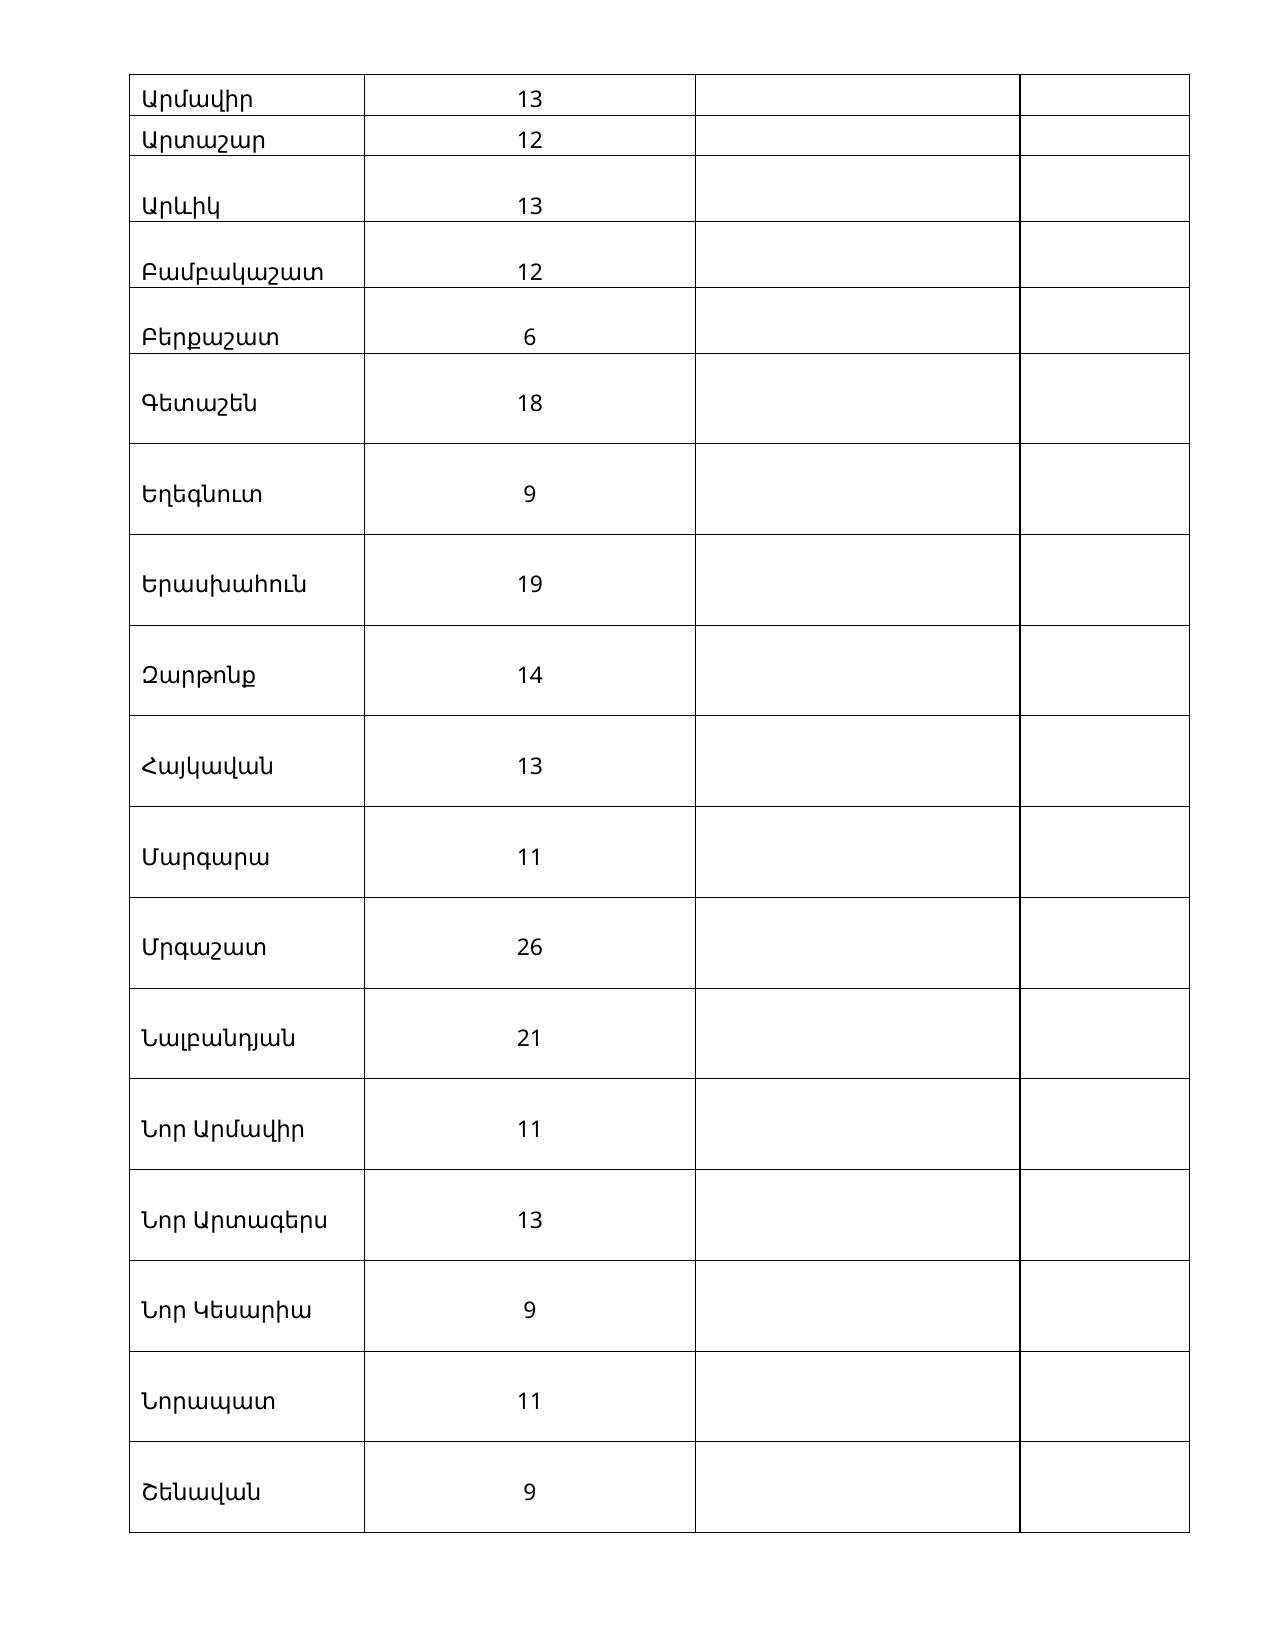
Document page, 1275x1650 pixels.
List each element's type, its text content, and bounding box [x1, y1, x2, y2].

table_cell 26 [365, 898, 695, 988]
table_cell [696, 1261, 1019, 1351]
table_cell [696, 716, 1019, 806]
table_cell [1021, 444, 1189, 534]
table_cell [696, 1442, 1019, 1532]
table_cell Երասխահուն [130, 535, 364, 625]
table_cell Գետաշեն [130, 354, 364, 443]
table_cell [1021, 989, 1189, 1078]
table_cell [1021, 535, 1189, 625]
table_cell [1021, 288, 1189, 352]
table_cell [696, 288, 1019, 352]
table_cell Մարգարա [130, 807, 364, 897]
table_cell 18 [365, 354, 695, 443]
table_cell 9 [365, 1442, 695, 1532]
table_cell Նալբանդյան [130, 989, 364, 1078]
table_cell [696, 444, 1019, 534]
table_cell [1021, 1261, 1189, 1351]
table_cell Արմավիր [130, 75, 364, 114]
table_cell Բամբակաշատ [130, 222, 364, 287]
table_cell [1021, 1170, 1189, 1260]
table_cell [1021, 716, 1189, 806]
table_cell 14 [365, 626, 695, 715]
table_cell Նոր Արտագերս [130, 1170, 364, 1260]
table_cell 11 [365, 1352, 695, 1441]
table_cell [1021, 898, 1189, 988]
table_cell [1021, 222, 1189, 287]
table_cell 9 [365, 1261, 695, 1351]
table_cell [696, 1352, 1019, 1441]
table_cell 13 [365, 75, 695, 114]
table_cell 13 [365, 156, 695, 221]
table_cell Հայկավան [130, 716, 364, 806]
table_cell [696, 535, 1019, 625]
table_cell [696, 354, 1019, 443]
table_cell Շենավան [130, 1442, 364, 1532]
table_cell Զարթոնք [130, 626, 364, 715]
table_cell 13 [365, 716, 695, 806]
table_cell [1021, 116, 1189, 155]
table_cell [1021, 1079, 1189, 1169]
table_cell [696, 898, 1019, 988]
table_cell [1021, 156, 1189, 221]
table_cell Արտաշար [130, 116, 364, 155]
table_cell [696, 1079, 1019, 1169]
table_cell 9 [365, 444, 695, 534]
table_cell Նորապատ [130, 1352, 364, 1441]
table_cell [1021, 626, 1189, 715]
table_cell [696, 156, 1019, 221]
table_cell [696, 116, 1019, 155]
table_cell 19 [365, 535, 695, 625]
table_cell [1021, 354, 1189, 443]
table_cell [696, 989, 1019, 1078]
table_cell Բերքաշատ [130, 288, 364, 352]
table_cell Մրգաշատ [130, 898, 364, 988]
table_cell 12 [365, 116, 695, 155]
table_cell [696, 75, 1019, 114]
table_cell [1021, 1442, 1189, 1532]
table_cell 13 [365, 1170, 695, 1260]
table_cell 12 [365, 222, 695, 287]
table_cell Նոր Արմավիր [130, 1079, 364, 1169]
table_cell [696, 1170, 1019, 1260]
table_cell 6 [365, 288, 695, 352]
table_cell [1021, 75, 1189, 114]
table_cell [696, 807, 1019, 897]
table_cell [1021, 807, 1189, 897]
table_cell [696, 626, 1019, 715]
table_cell 11 [365, 1079, 695, 1169]
table_cell [1021, 1352, 1189, 1441]
table_cell Եղեգնուտ [130, 444, 364, 534]
table_cell 21 [365, 989, 695, 1078]
table_cell Նոր Կեսարիա [130, 1261, 364, 1351]
table_cell 11 [365, 807, 695, 897]
table_cell Արևիկ [130, 156, 364, 221]
table_cell [696, 222, 1019, 287]
